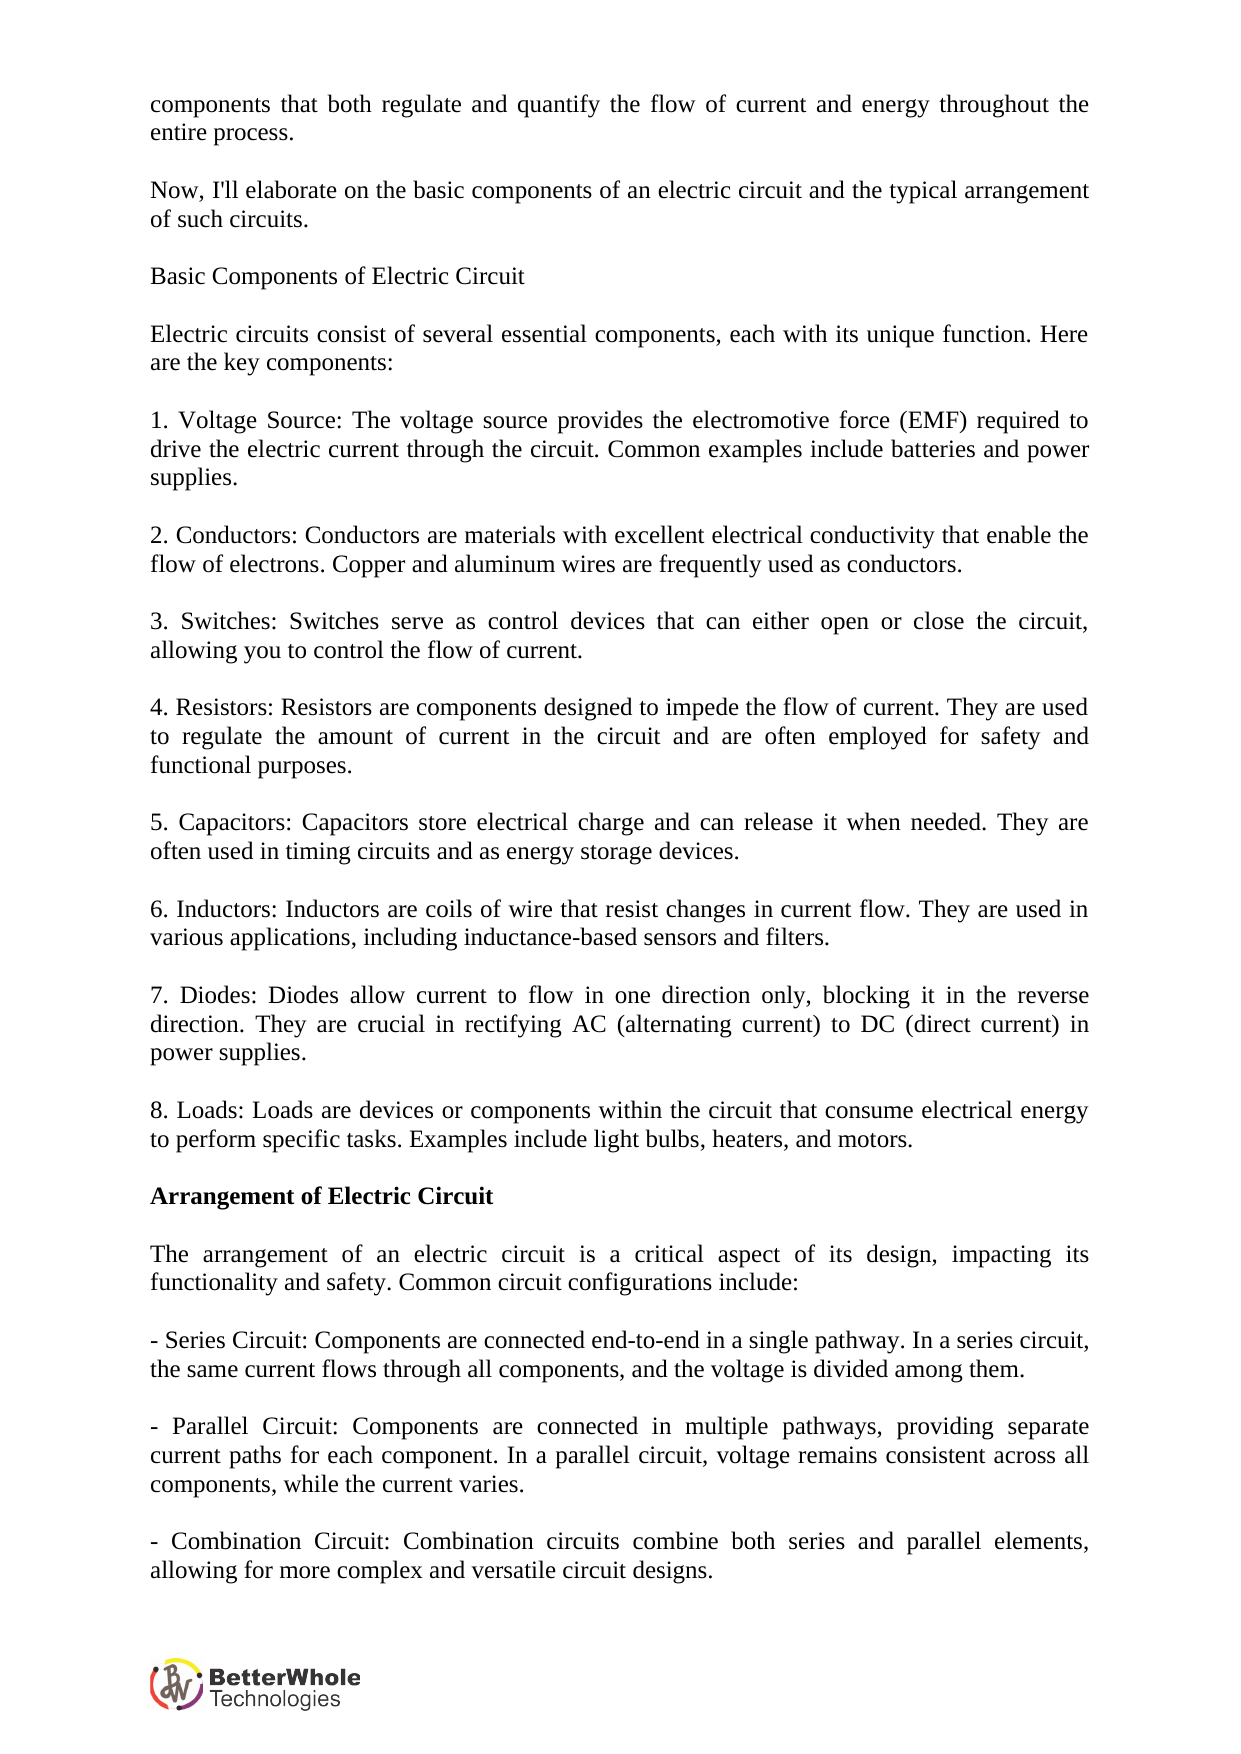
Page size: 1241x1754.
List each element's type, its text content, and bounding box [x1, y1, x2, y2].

text The arrangement of an electric circuit is a critical aspect of its design, impacting its functionality and safety. Common circuit configurations include: [150, 1239, 1090, 1296]
text Electric circuits consist of several essential components, each with its unique function. Here are the key components: [150, 319, 1090, 376]
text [150, 89, 1090, 146]
text 6. Inductors: Inductors are coils of wire that resist changes in current flow. They are used in various applications, including inductance-based sensors and filters. [150, 894, 1090, 951]
text Arrangement of Electric Circuit [150, 1181, 1090, 1210]
text 1. Voltage Source: The voltage source provides the electromotive force (EMF) required to drive the electric current through the circuit. Common examples include batteries and power supplies. [150, 405, 1090, 491]
text Now, I'll elaborate on the basic components of an electric circuit and the typical arrangement of such circuits. [150, 175, 1090, 232]
picture [150, 1658, 360, 1711]
text Basic Components of Electric Circuit [150, 261, 1090, 290]
text - Parallel Circuit: Components are connected in multiple pathways, providing separate current paths for each component. In a parallel circuit, voltage remains consistent across all components, while the current varies. [150, 1411, 1090, 1497]
text - Series Circuit: Components are connected end-to-end in a single pathway. In a series circuit, the same current flows through all components, and the voltage is divided among them. [150, 1325, 1090, 1382]
text 3. Switches: Switches serve as control devices that can either open or close the circuit, allowing you to control the flow of current. [150, 606, 1090, 664]
text 4. Resistors: Resistors are components designed to impede the flow of current. They are used to regulate the amount of current in the circuit and are often employed for safety and functional purposes. [150, 692, 1090, 779]
text 8. Loads: Loads are devices or components within the circuit that consume electrical energy to perform specific tasks. Examples include light bulbs, heaters, and motors. [150, 1095, 1090, 1152]
text 7. Diodes: Diodes allow current to flow in one direction only, blocking it in the reverse direction. They are crucial in rectifying AC (alternating current) to DC (direct current) in power supplies. [150, 980, 1090, 1066]
text 5. Capacitors: Capacitors store electrical charge and can release it when needed. They are often used in timing circuits and as energy storage devices. [150, 807, 1090, 865]
text 2. Conductors: Conductors are materials with excellent electrical conductivity that enable the flow of electrons. Copper and aluminum wires are frequently used as conductors. [150, 520, 1090, 577]
text - Combination Circuit: Combination circuits combine both series and parallel elements, allowing for more complex and versatile circuit designs. [150, 1526, 1090, 1584]
